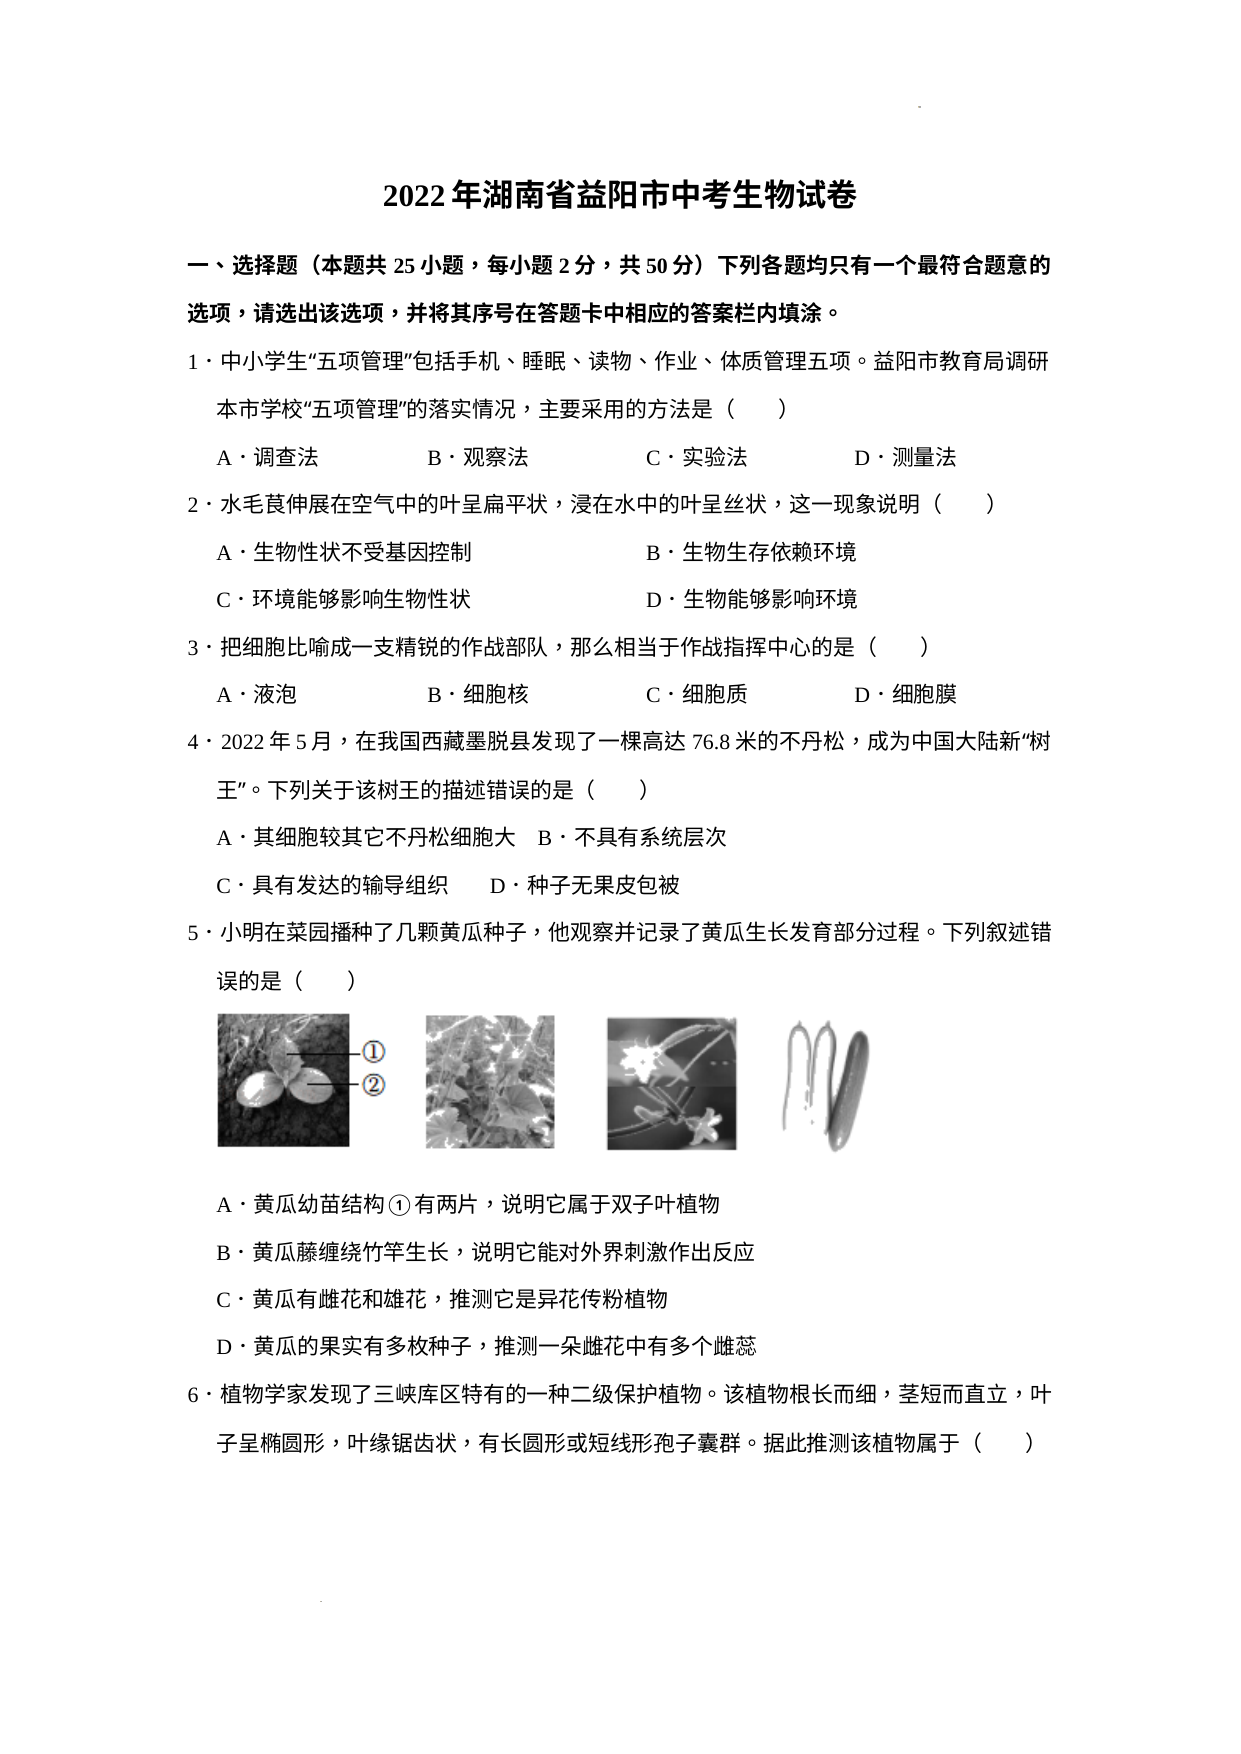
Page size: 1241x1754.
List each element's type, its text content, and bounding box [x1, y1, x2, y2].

text A．其细胞较其它不丹松细胞大 B．不具有系统层次 [187, 821, 1053, 853]
text 5．小明在菜园播种了几颗黄瓜种子，他观察并记录了黄瓜生长发育部分过程。下列叙述错误的是（ ） [187, 916, 1053, 997]
text C．具有发达的输导组织 D．种子无果皮包被 [187, 868, 1053, 901]
text A．黄瓜幼苗结构①有两片，说明它属于双子叶植物 [187, 1188, 1053, 1220]
text D．黄瓜的果实有多枚种子，推测一朵雌花中有多个雌蕊 [187, 1330, 1053, 1362]
text 3．把细胞比喻成一支精锐的作战部队，那么相当于作战指挥中心的是（ ） [187, 630, 1053, 663]
text 2022年湖南省益阳市中考生物试卷 [187, 162, 1053, 227]
text 2．水毛茛伸展在空气中的叶呈扁平状，浸在水中的叶呈丝状，这一现象说明（ ） [187, 488, 1053, 520]
text A．调查法 B．观察法 C．实验法 D．测量法 [187, 441, 1053, 473]
text A．液泡 B．细胞核 C．细胞质 D．细胞膜 [187, 677, 1053, 710]
text 6．植物学家发现了三峡库区特有的一种二级保护植物。该植物根长而细，茎短而直立，叶子呈椭圆形，叶缘锯齿状，有长圆形或短线形孢子囊群。据此推测该植物属于（ ） [187, 1377, 1053, 1459]
picture [215, 1011, 871, 1155]
text A．生物性状不受基因控制 B．生物生存依赖环境 [187, 535, 1053, 568]
text C．环境能够影响生物性状 D．生物能够影响环境 [187, 583, 1053, 615]
text 一、选择题（本题共25小题，每小题2分，共50分）下列各题均只有一个最符合题意的选项，请选出该选项，并将其序号在答题卡中相应的答案栏内填涂。 [187, 248, 1053, 329]
text B．黄瓜藤缠绕竹竿生长，说明它能对外界刺激作出反应 [187, 1235, 1053, 1268]
text C．黄瓜有雌花和雄花，推测它是异花传粉植物 [187, 1283, 1053, 1315]
text 4．2022年5月，在我国西藏墨脱县发现了一棵高达76.8米的不丹松，成为中国大陆新“树王”。下列关于该树王的描述错误的是（ ） [187, 725, 1053, 806]
text 1．中小学生“五项管理”包括手机、睡眠、读物、作业、体质管理五项。益阳市教育局调研本市学校“五项管理”的落实情况，主要采用的方法是（ ） [187, 344, 1053, 426]
